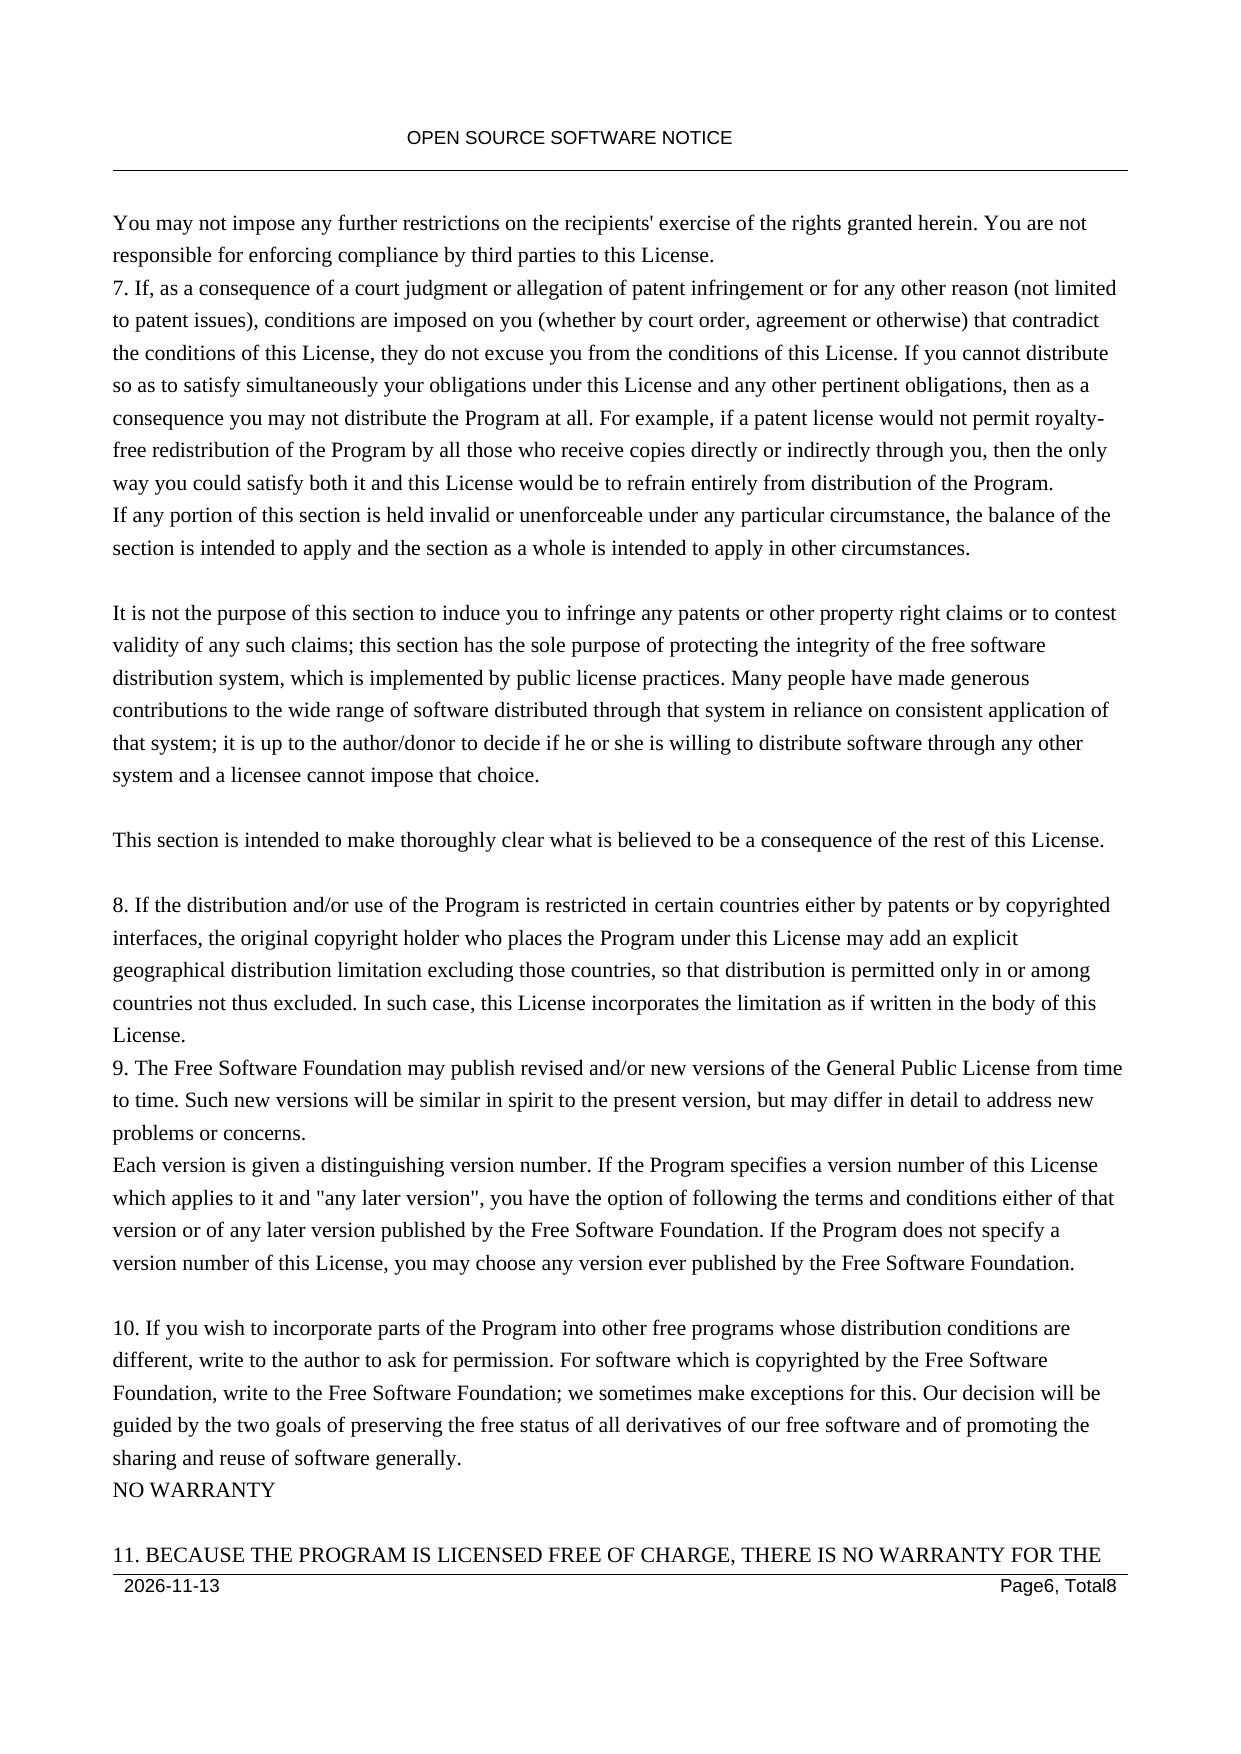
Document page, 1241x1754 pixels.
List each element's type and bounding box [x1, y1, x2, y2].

text [112, 206, 1128, 1571]
